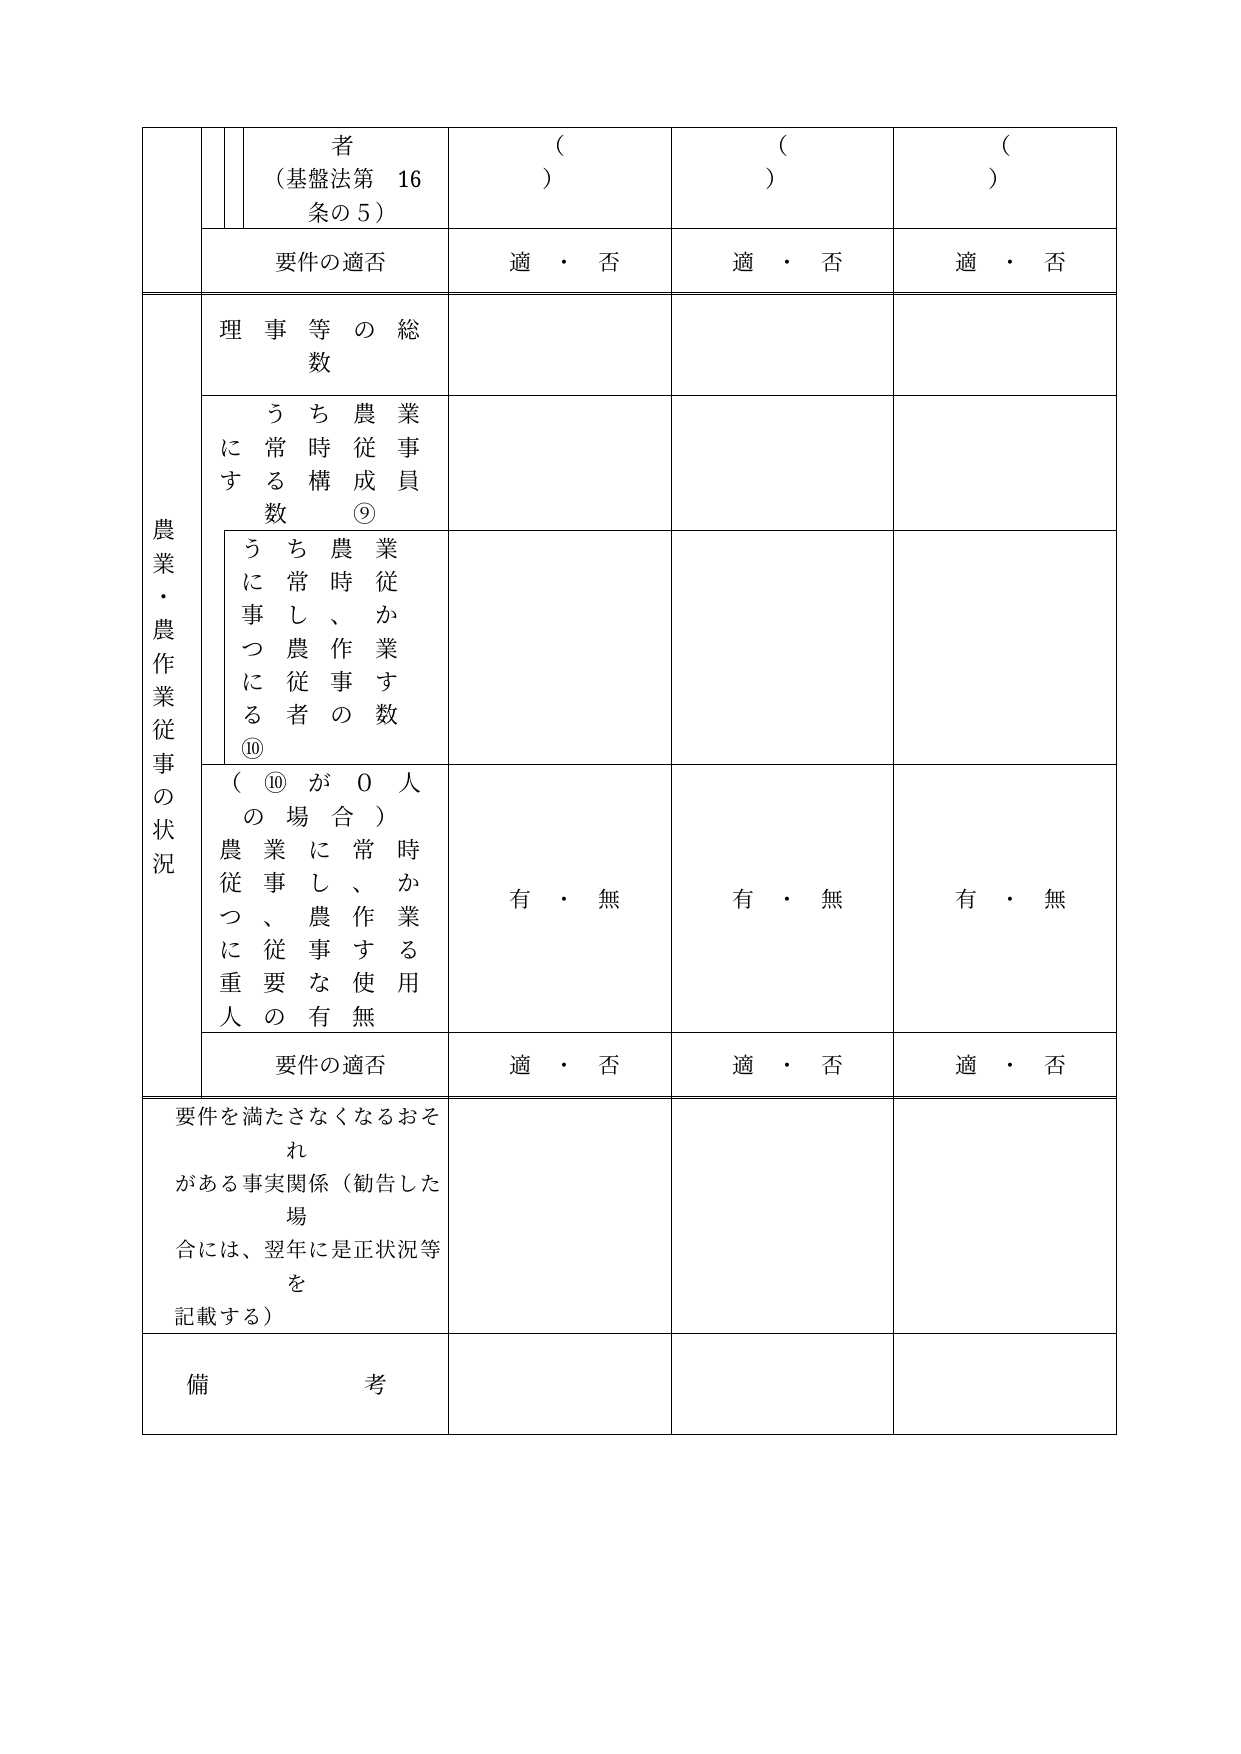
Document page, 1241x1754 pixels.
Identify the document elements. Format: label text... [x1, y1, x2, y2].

table_cell 要件の適否 [202, 229, 448, 292]
table_cell [449, 1099, 671, 1332]
table_cell 備 考 [143, 1334, 448, 1433]
table_cell 適 ・ 否 [449, 1033, 671, 1096]
table_cell 要件を満たさなくなるおそれ がある事実関係（勧告した場 合には、翌年に是正状況等を 記載する） [143, 1099, 448, 1332]
table_cell 有 ・ 無 [672, 765, 893, 1032]
table_cell 適 ・ 否 [894, 1033, 1116, 1096]
table_cell 要件の適否 [202, 1033, 448, 1096]
table_cell [894, 1334, 1116, 1433]
table_cell [672, 531, 893, 764]
table_cell 農 業 ・ 農 作 業 従 事 の 状 況 [143, 295, 201, 1096]
table_cell 適 ・ 否 [894, 229, 1116, 292]
table_cell 提携事業者 （基盤法第16条の５） [244, 128, 448, 228]
table_cell [225, 128, 243, 228]
table_cell [672, 1334, 893, 1433]
table_cell うち農業に常時従事 する構成員数 ⑨ [202, 396, 448, 529]
table_cell 理事等の総数 [202, 295, 448, 395]
table_cell （ ） [449, 128, 671, 228]
table_cell （ ） [894, 128, 1116, 228]
table_cell [894, 396, 1116, 529]
table_cell 適 ・ 否 [449, 229, 671, 292]
table_cell うち農業に常時従事し、かつ農作業に従事する者の数 ⑩ [225, 531, 448, 764]
table_cell [894, 1099, 1116, 1332]
table_cell 有 ・ 無 [894, 765, 1116, 1032]
table_cell [202, 530, 224, 764]
table_cell [672, 396, 893, 529]
table_cell [449, 531, 671, 764]
table_cell [894, 295, 1116, 395]
table_cell （⑩が０人の場合） 農業に常時従事し、かつ、農作業に従事する重要な使用人の有無 [202, 765, 448, 1032]
table_cell [449, 396, 671, 529]
table_cell （ ） [672, 128, 893, 228]
table_cell 有 ・ 無 [449, 765, 671, 1032]
table_cell 適 ・ 否 [672, 1033, 893, 1096]
table_cell 適 ・ 否 [672, 229, 893, 292]
table_cell [449, 295, 671, 395]
table_cell [894, 531, 1116, 764]
table_cell [449, 1334, 671, 1433]
table_cell [672, 295, 893, 395]
table_cell [672, 1099, 893, 1332]
